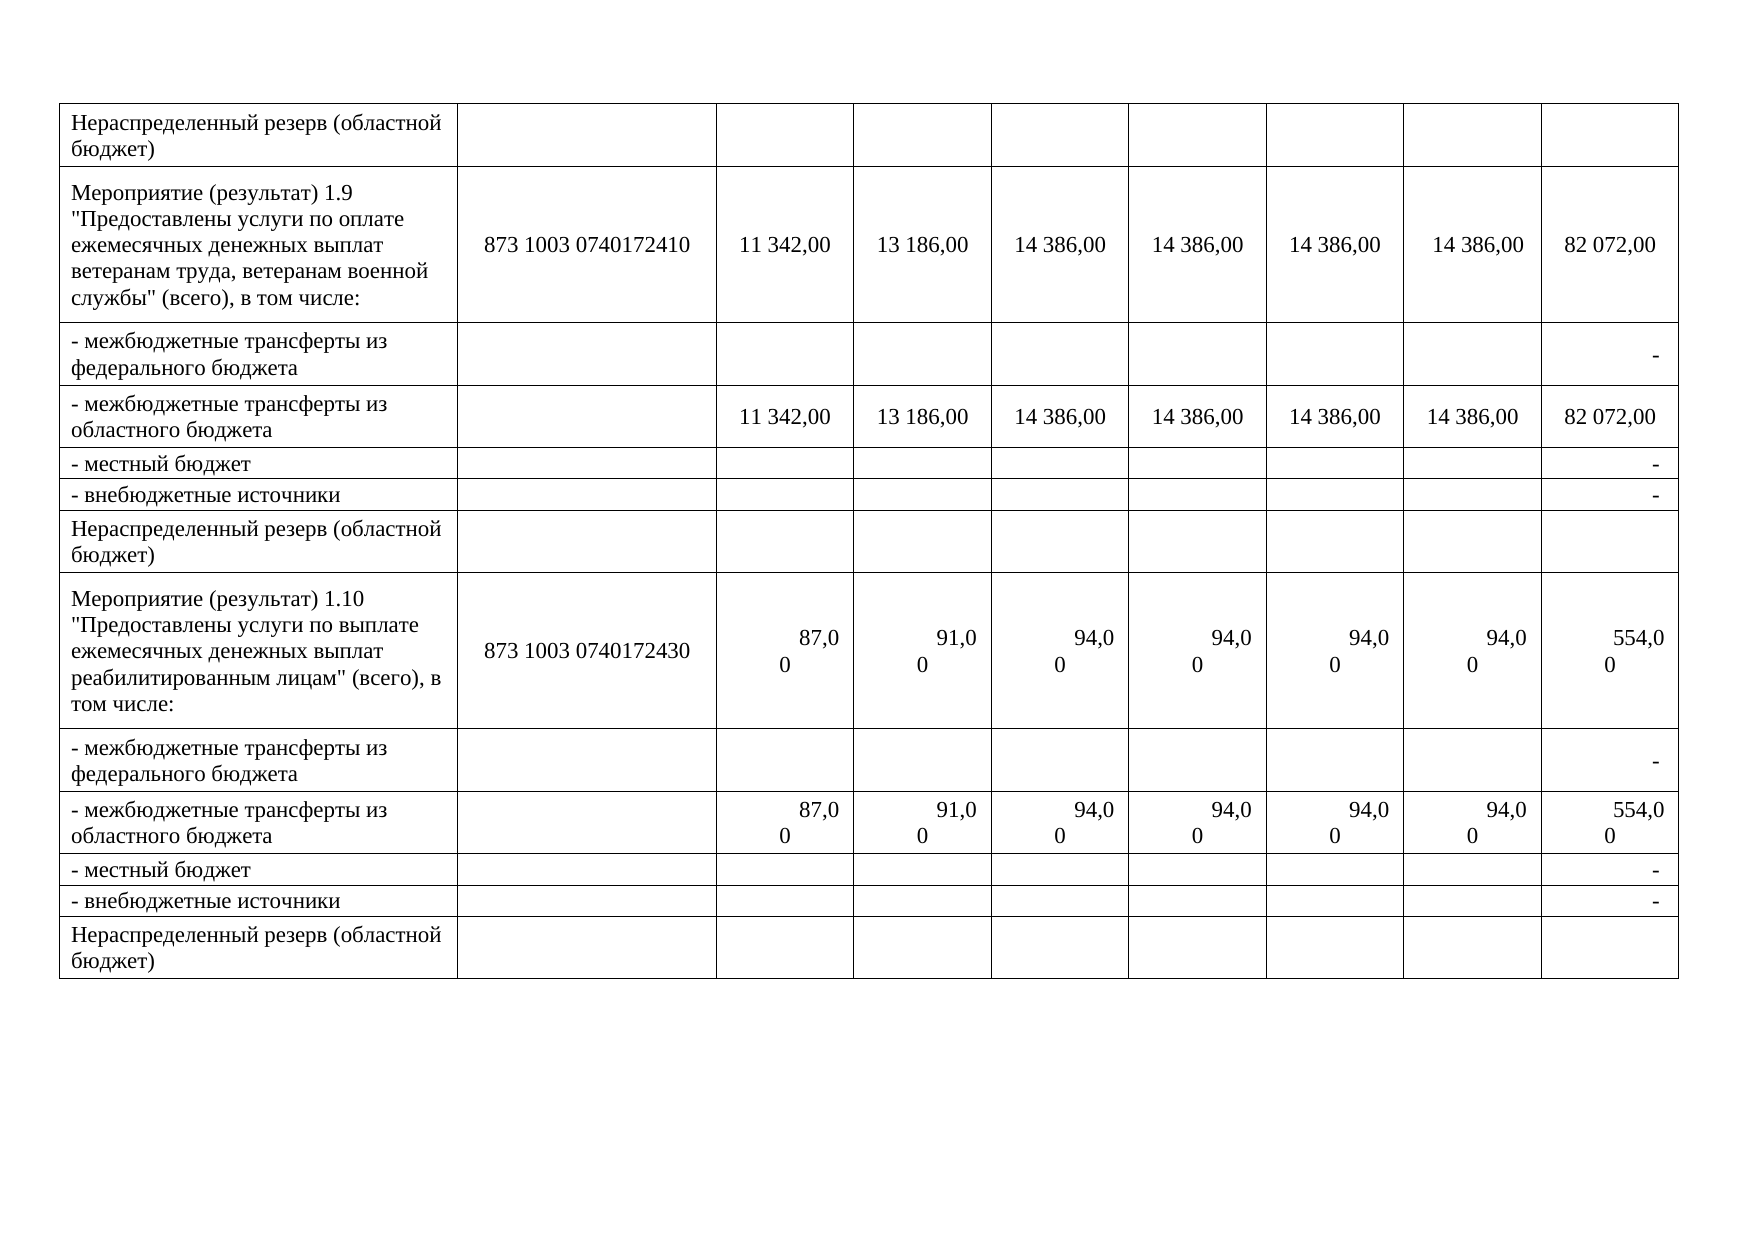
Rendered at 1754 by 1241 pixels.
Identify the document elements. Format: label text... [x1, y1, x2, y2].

table_cell [1267, 323, 1403, 384]
table_cell - [1542, 448, 1678, 478]
table_cell Нераспределенный резерв (областной бюджет) [60, 511, 457, 572]
table_cell 82 072,00 [1542, 167, 1678, 322]
table_cell Нераспределенный резерв (областной бюджет) [60, 104, 457, 166]
table_cell [992, 854, 1128, 884]
table_cell 94,00 [1404, 573, 1541, 728]
table_cell 14 386,00 [1404, 167, 1541, 322]
table_cell [992, 448, 1128, 478]
table_cell 94,00 [1129, 792, 1266, 853]
table_cell - [1542, 729, 1678, 791]
table_cell [1129, 854, 1266, 884]
table_cell [1404, 448, 1541, 478]
table_cell [1404, 323, 1541, 384]
table_cell - межбюджетные трансферты из областного бюджета [60, 792, 457, 853]
table_cell [992, 104, 1128, 166]
table_cell [717, 511, 853, 572]
table_cell [1129, 917, 1266, 978]
table_cell [1404, 479, 1541, 509]
table_cell 94,00 [992, 573, 1128, 728]
table_cell [1129, 479, 1266, 509]
table_cell [992, 729, 1128, 791]
table_cell [458, 386, 716, 447]
table_cell 14 386,00 [1129, 386, 1266, 447]
table_cell [458, 886, 716, 916]
table_cell [992, 479, 1128, 509]
table_cell [992, 511, 1128, 572]
table_cell - [1542, 479, 1678, 509]
table_cell - [1542, 886, 1678, 916]
table_cell [717, 323, 853, 384]
table_cell [1267, 448, 1403, 478]
table_cell - [1542, 854, 1678, 884]
table_cell [458, 729, 716, 791]
table_cell [1267, 104, 1403, 166]
table_cell - внебюджетные источники [60, 886, 457, 916]
table_cell [458, 792, 716, 853]
table_cell [717, 479, 853, 509]
table_cell - межбюджетные трансферты из областного бюджета [60, 386, 457, 447]
table_cell [717, 917, 853, 978]
table_cell 14 386,00 [1404, 386, 1541, 447]
table_cell 11 342,00 [717, 167, 853, 322]
table_cell 91,00 [854, 573, 991, 728]
table_cell 94,00 [1129, 573, 1266, 728]
table_cell [992, 917, 1128, 978]
table_cell [1267, 479, 1403, 509]
table_cell - внебюджетные источники [60, 479, 457, 509]
table_cell [1404, 104, 1541, 166]
table_cell [854, 448, 991, 478]
table_cell [1267, 854, 1403, 884]
table_cell 554,00 [1542, 792, 1678, 853]
table_cell [854, 511, 991, 572]
table_cell [992, 886, 1128, 916]
table_cell [458, 479, 716, 509]
table_cell [1267, 729, 1403, 791]
table_cell [1129, 886, 1266, 916]
table_cell [1267, 917, 1403, 978]
table_cell [854, 323, 991, 384]
table_cell [1129, 511, 1266, 572]
table_cell [854, 854, 991, 884]
table_cell - межбюджетные трансферты из федерального бюджета [60, 729, 457, 791]
table_cell 873 1003 0740172430 [458, 573, 716, 728]
table_cell [854, 104, 991, 166]
table_cell 11 342,00 [717, 386, 853, 447]
table_cell [1129, 729, 1266, 791]
table_cell [992, 323, 1128, 384]
table_cell Мероприятие (результат) 1.10 "Предоставлены услуги по выплате ежемесячных денежных выплат реабилитированным лицам" (всего), в том числе: [60, 573, 457, 728]
table_cell [458, 104, 716, 166]
table_cell [854, 917, 991, 978]
table_cell 94,00 [992, 792, 1128, 853]
table_cell 13 186,00 [854, 386, 991, 447]
table_cell [717, 448, 853, 478]
table_cell - [1542, 323, 1678, 384]
table_cell [458, 323, 716, 384]
table_cell - межбюджетные трансферты из федерального бюджета [60, 323, 457, 384]
table_cell 14 386,00 [1267, 167, 1403, 322]
table_cell [854, 479, 991, 509]
table_cell [717, 854, 853, 884]
table_cell [1129, 448, 1266, 478]
table_cell 14 386,00 [1129, 167, 1266, 322]
table_cell 554,00 [1542, 573, 1678, 728]
table_cell [1267, 886, 1403, 916]
table_cell [1542, 917, 1678, 978]
table_cell [717, 104, 853, 166]
table_cell 14 386,00 [992, 386, 1128, 447]
table_cell [458, 448, 716, 478]
table_cell 873 1003 0740172410 [458, 167, 716, 322]
table_cell [717, 886, 853, 916]
table_cell [1404, 886, 1541, 916]
table_cell [458, 917, 716, 978]
table_cell [854, 729, 991, 791]
table_cell [1129, 323, 1266, 384]
table_cell 94,00 [1404, 792, 1541, 853]
table_cell Мероприятие (результат) 1.9 "Предоставлены услуги по оплате ежемесячных денежных выплат ветеранам труда, ветеранам военной службы" (всего), в том числе: [60, 167, 457, 322]
table_cell [854, 886, 991, 916]
table_cell - местный бюджет [60, 854, 457, 884]
table_cell 87,00 [717, 573, 853, 728]
table_cell [1404, 511, 1541, 572]
table_cell 94,00 [1267, 573, 1403, 728]
table_cell [717, 729, 853, 791]
table_cell 87,00 [717, 792, 853, 853]
table_cell [1404, 854, 1541, 884]
table_cell [1267, 511, 1403, 572]
table_cell [1404, 917, 1541, 978]
table_cell [458, 511, 716, 572]
table_cell [1542, 104, 1678, 166]
table_cell 94,00 [1267, 792, 1403, 853]
table_cell [1404, 729, 1541, 791]
table_cell 82 072,00 [1542, 386, 1678, 447]
table_cell Нераспределенный резерв (областной бюджет) [60, 917, 457, 978]
table_cell 14 386,00 [1267, 386, 1403, 447]
table_cell [1542, 511, 1678, 572]
table_cell 13 186,00 [854, 167, 991, 322]
table_cell [1129, 104, 1266, 166]
table_cell - местный бюджет [60, 448, 457, 478]
table_cell 14 386,00 [992, 167, 1128, 322]
table_cell 91,00 [854, 792, 991, 853]
table_cell [458, 854, 716, 884]
